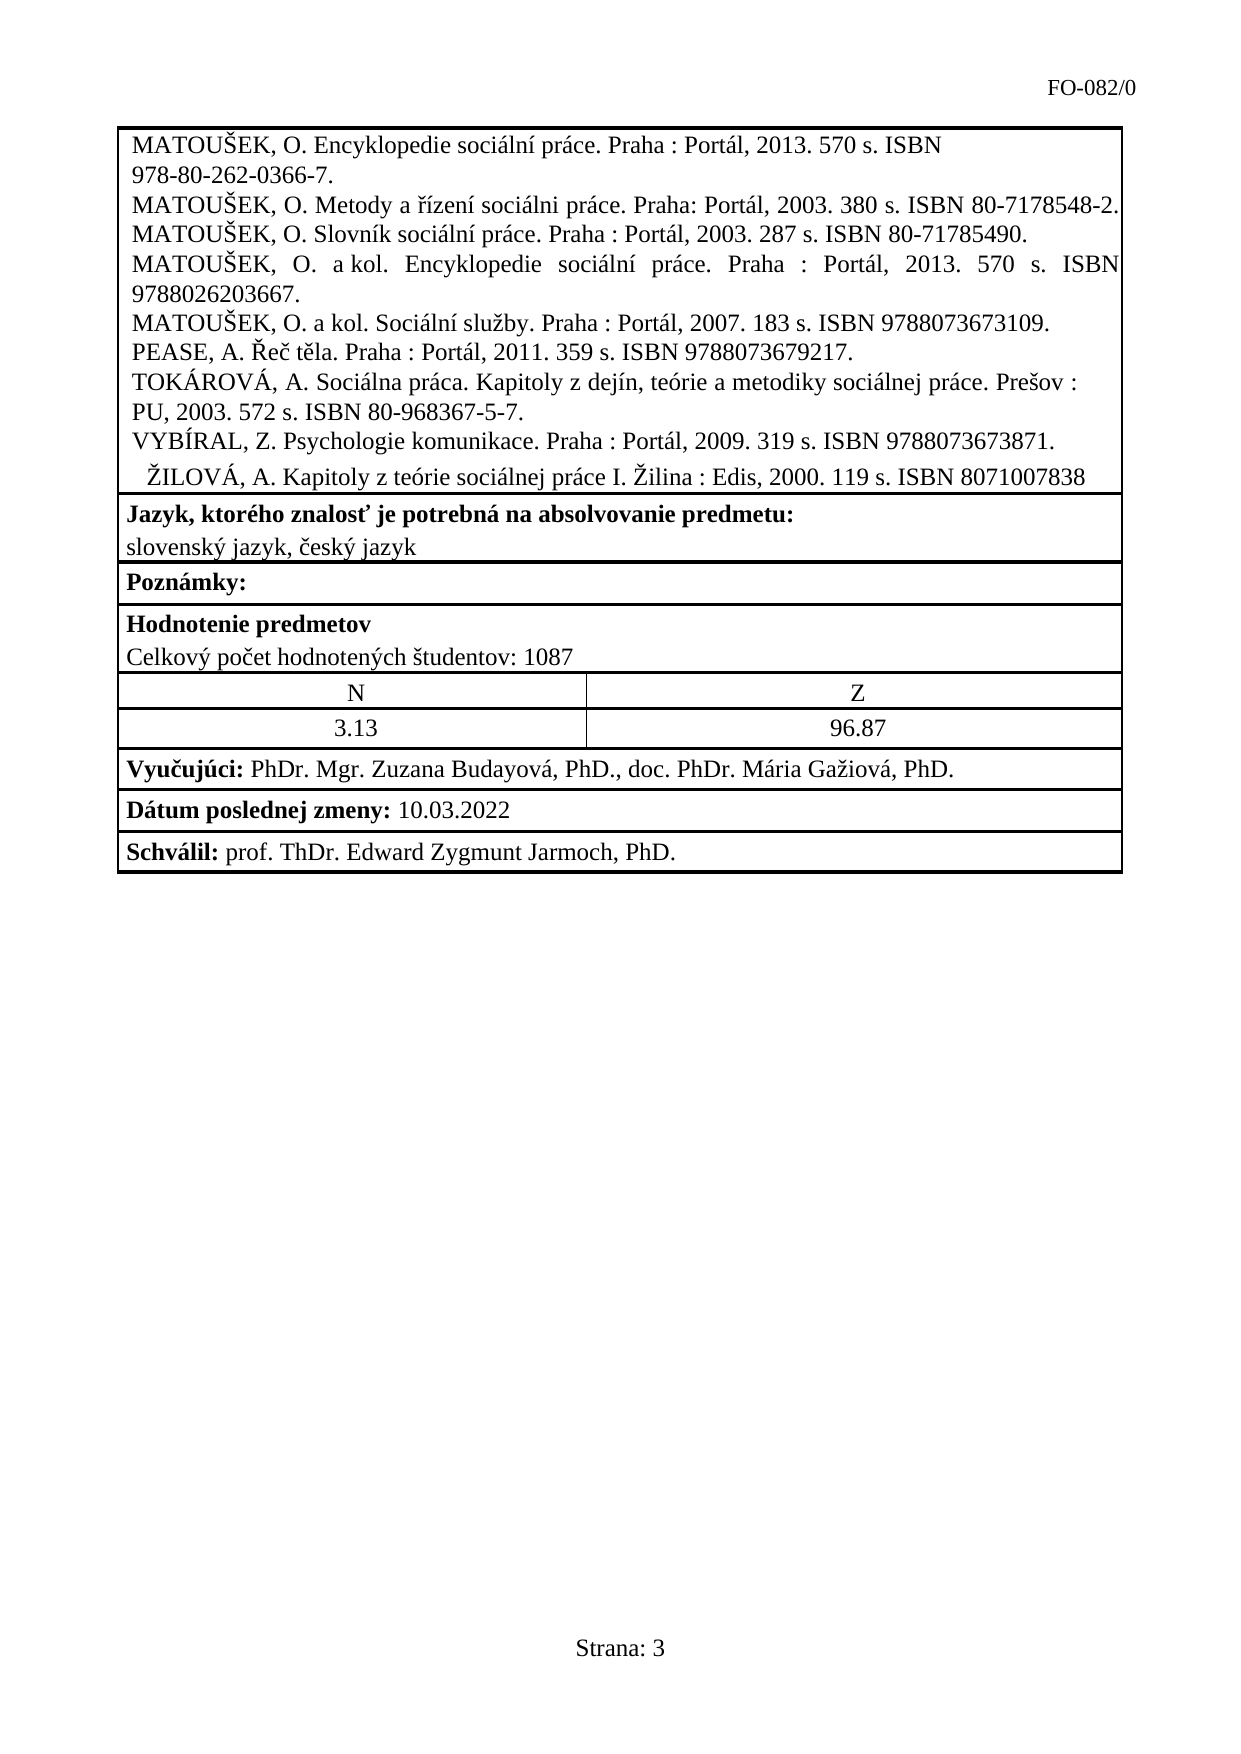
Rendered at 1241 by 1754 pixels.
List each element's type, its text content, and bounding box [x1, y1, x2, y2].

table_cell 3.13 [119, 710, 586, 747]
table_cell Poznámky: [119, 564, 1121, 603]
table_cell Schválil: prof. ThDr. Edward Zygmunt Jarmoch, PhD. [119, 833, 1121, 870]
table_cell Dátum poslednej zmeny: 10.03.2022 [119, 791, 1121, 829]
table_cell Hodnotenie predmetov Celkový počet hodnotených študentov: 1087 [119, 606, 1121, 671]
table_cell Vyučujúci: PhDr. Mgr. Zuzana Budayová, PhD., doc. PhDr. Mária Gažiová, PhD. [119, 750, 1121, 788]
table_cell N [119, 674, 586, 707]
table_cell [119, 130, 1121, 492]
table_cell Jazyk, ktorého znalosť je potrebná na absolvovanie predmetu: slovenský jazyk, český jazyk [119, 495, 1121, 560]
table_cell Z [587, 674, 1121, 707]
table_cell 96.87 [587, 710, 1121, 747]
